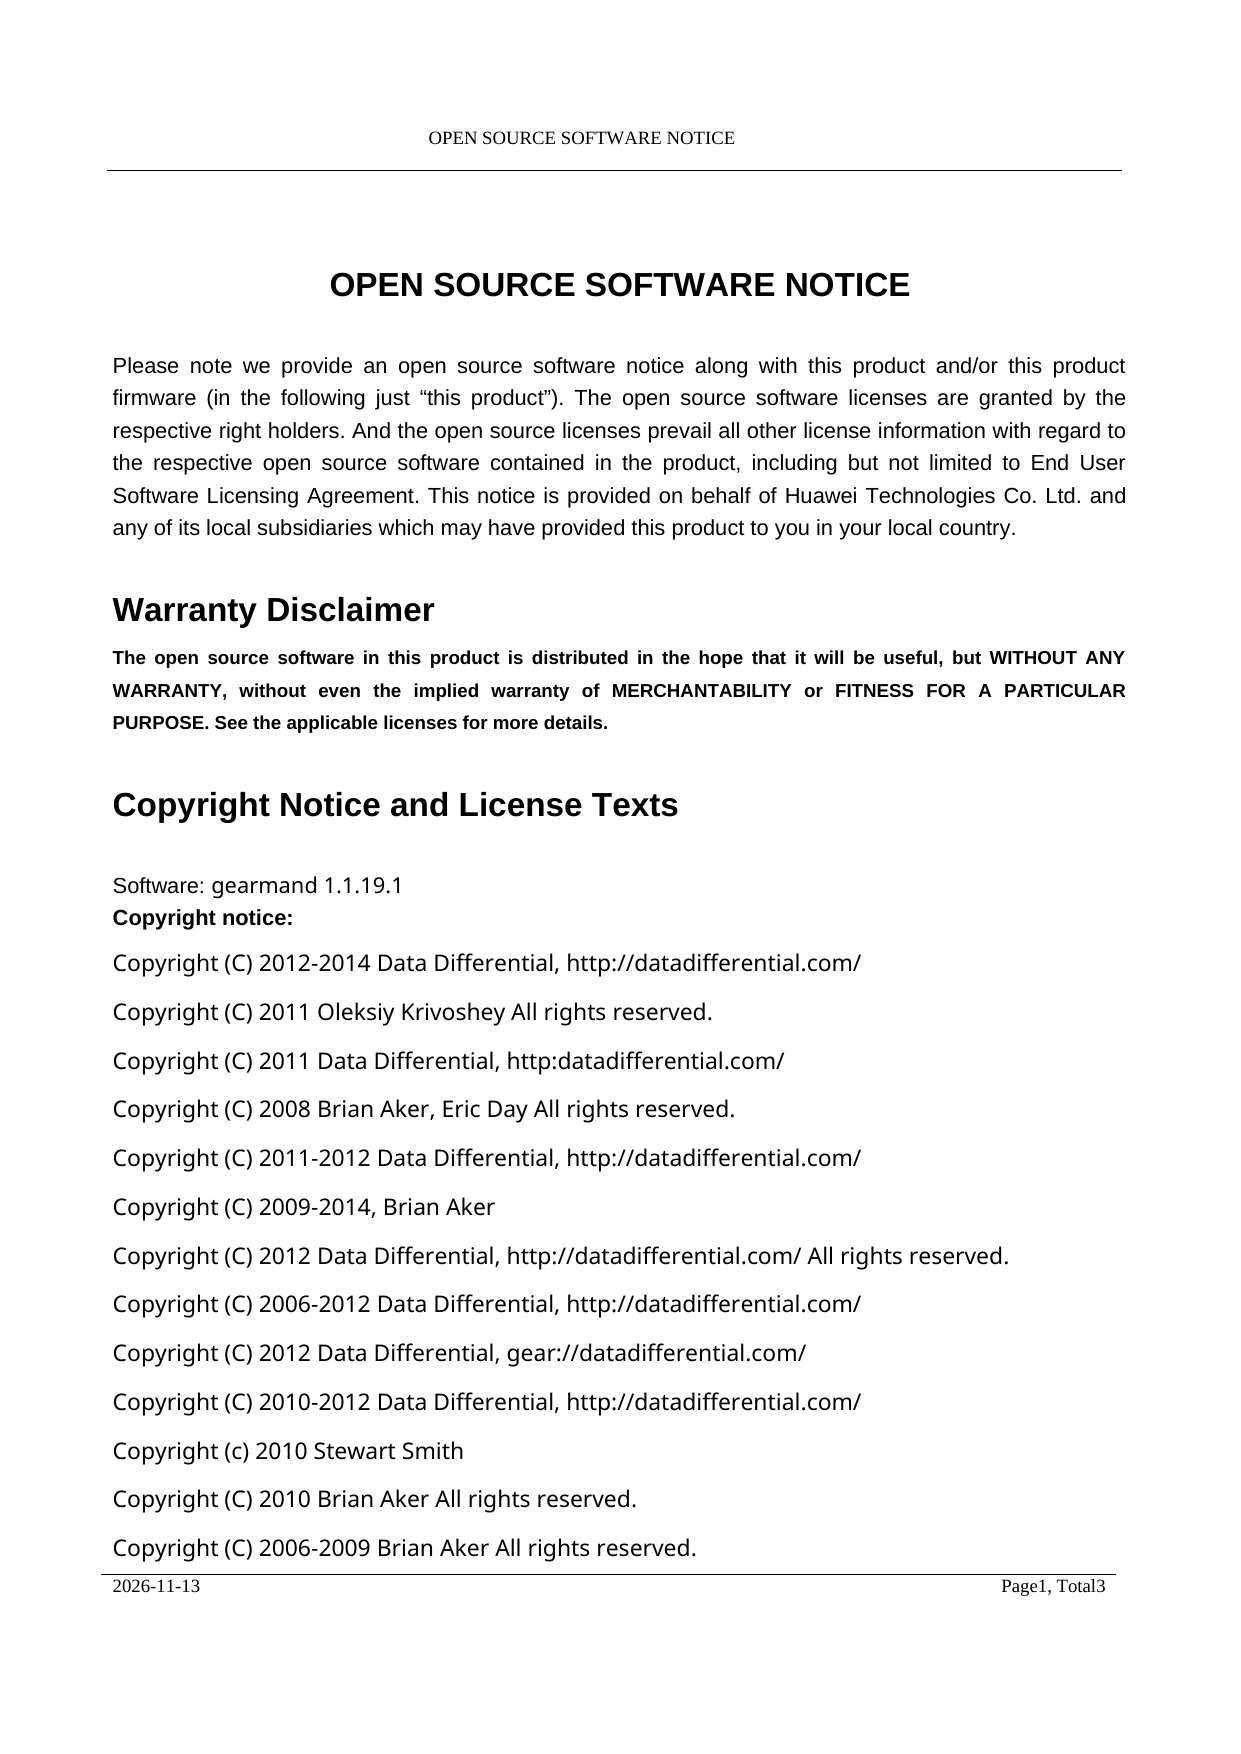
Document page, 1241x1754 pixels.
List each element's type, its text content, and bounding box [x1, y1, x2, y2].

text OPEN SOURCE SOFTWARE NOTICE [112, 251, 1128, 316]
text The open source software in this product is distributed in the hope that it will be useful, but WITHOUT ANY WARRANTY, without even the implied warranty of MERCHANTABILITY or FITNESS FOR A PARTICULAR PURPOSE. See the applicable licenses for more details. [112, 641, 1128, 739]
text Copyright notice: [112, 901, 1128, 934]
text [112, 947, 1128, 1564]
text Copyright Notice and License Texts [112, 771, 1128, 836]
text Software: gearmand 1.1.19.1 [112, 869, 1128, 901]
text Please note we provide an open source software notice along with this product and/or this product firmware (in the following just “this product”). The open source software licenses are granted by the respective right holders. And the open source licenses prevail all other license information with regard to the respective open source software contained in the product, including but not limited to End User Software Licensing Agreement. This notice is provided on behalf of Huawei Technologies Co. Ltd. and any of its local subsidiaries which may have provided this product to you in your local country. [112, 349, 1128, 544]
text Warranty Disclaimer [112, 576, 1128, 641]
